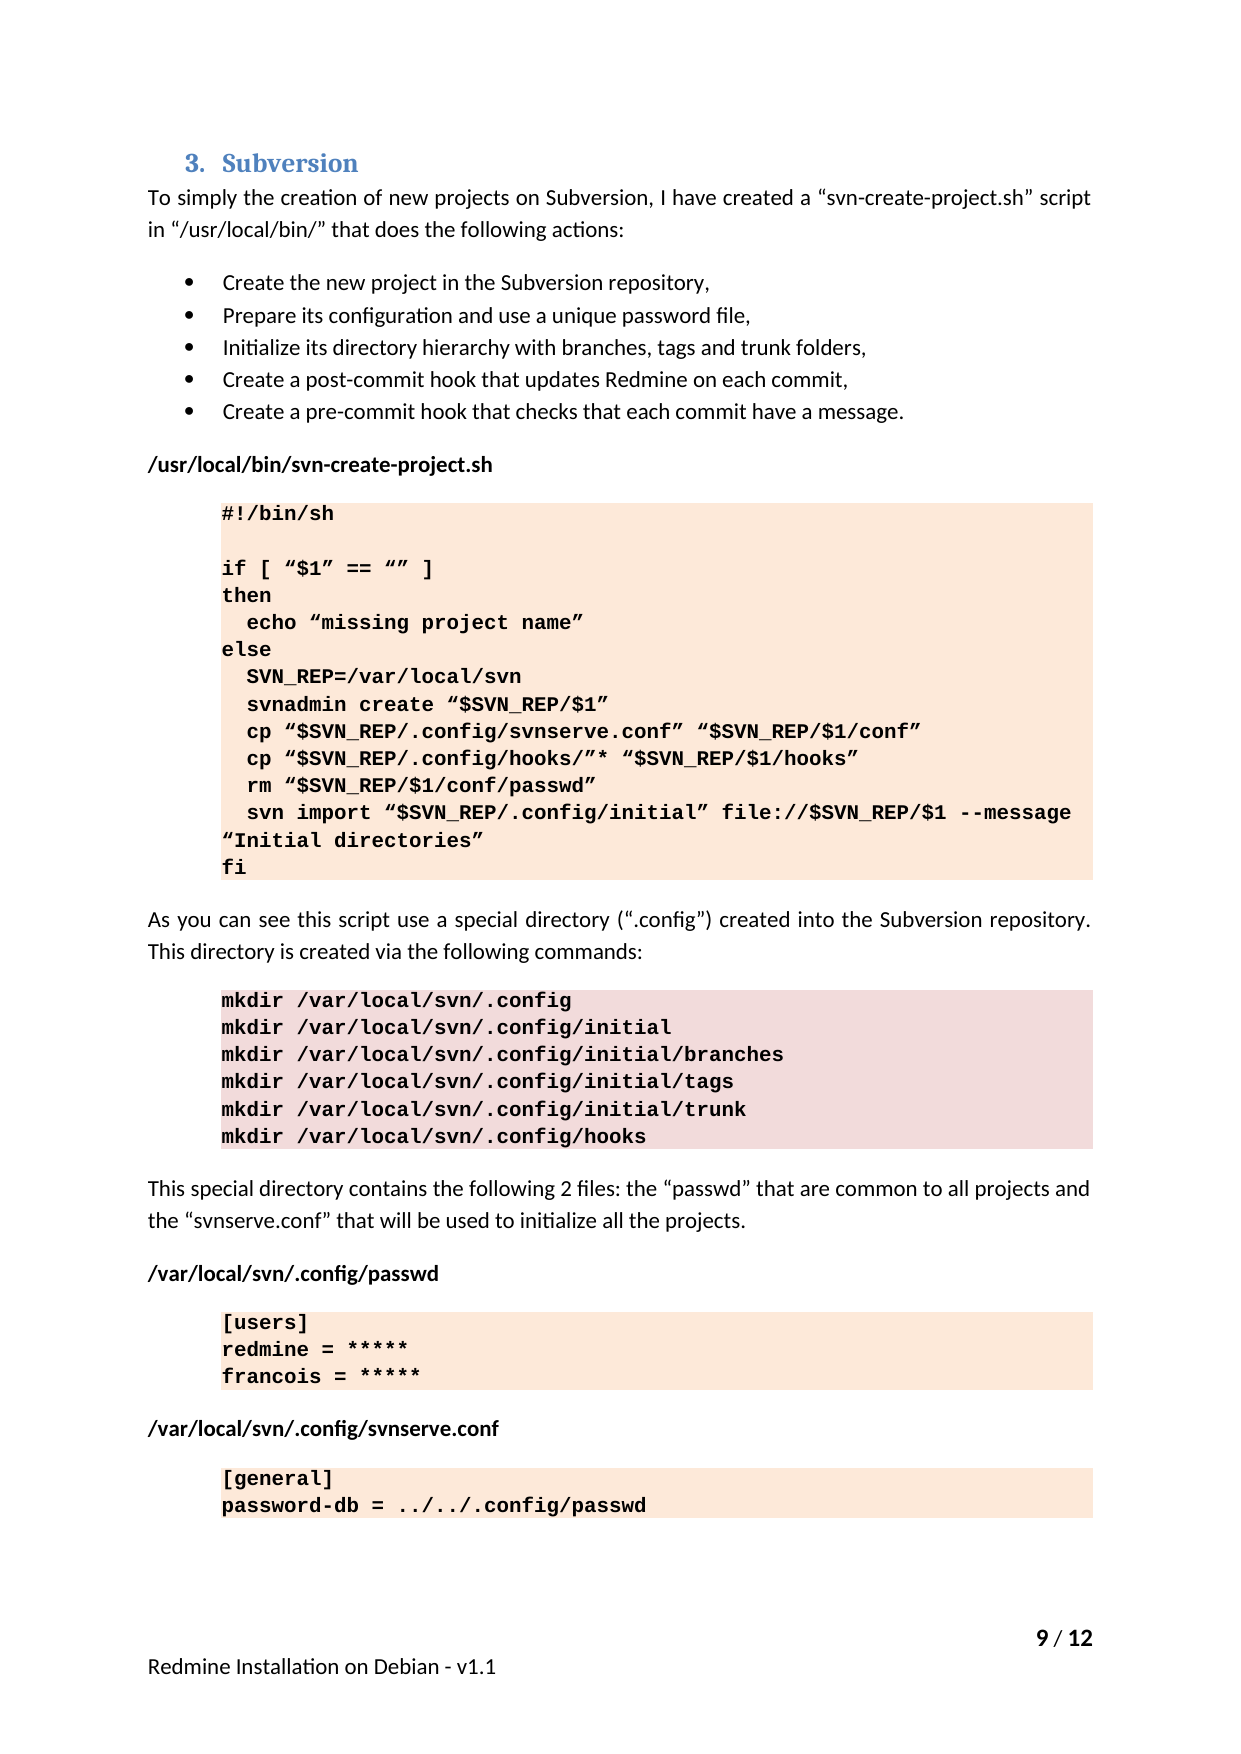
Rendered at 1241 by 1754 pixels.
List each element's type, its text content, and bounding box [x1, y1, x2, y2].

list Create the new project in the Subversion repository, [185, 268, 1093, 297]
text fi [221, 857, 1093, 880]
text mkdir /var/local/svn/.config [221, 990, 1093, 1014]
list Prepare its configuration and use a unique password file, [185, 301, 1093, 329]
text cp “$SVN_REP/.config/hooks/”* “$SVN_REP/$1/hooks” [221, 748, 1093, 772]
text redmine = ***** [221, 1339, 1093, 1363]
text password-db = ../../.config/passwd [221, 1495, 1093, 1518]
text As you can see this script use a special directory (“.config”) created into the Subversion repository. This directory is created via the following commands: [148, 905, 1093, 965]
text cp “$SVN_REP/.config/svnserve.conf” “$SVN_REP/$1/conf” [221, 721, 1093, 744]
text To simply the creation of new projects on Subversion, I have created a “svn-create-project.sh” script in “/usr/local/bin/” that does the following actions: [148, 183, 1093, 243]
text else [221, 639, 1093, 663]
text svn import “$SVN_REP/.config/initial” file://$SVN_REP/$1 --message “Initial directories” [221, 802, 1093, 853]
list Create a post-commit hook that updates Redmine on each commit, [185, 365, 1093, 393]
text mkdir /var/local/svn/.config/initial/trunk [221, 1099, 1093, 1122]
text SVN_REP=/var/local/svn [221, 666, 1093, 690]
text mkdir /var/local/svn/.config/initial/branches [221, 1044, 1093, 1068]
text [users] [221, 1312, 1093, 1336]
text #!/bin/sh [221, 503, 1093, 527]
text This special directory contains the following 2 files: the “passwd” that are common to all projects and the “svnserve.conf” that will be used to initialize all the projects. [148, 1174, 1093, 1234]
text /usr/local/bin/svn-create-project.sh [148, 450, 1093, 478]
text then [221, 585, 1093, 608]
list Initialize its directory hierarchy with branches, tags and trunk folders, [185, 333, 1093, 361]
list Create a pre-commit hook that checks that each commit have a message. [185, 397, 1093, 425]
text /var/local/svn/.config/svnserve.conf [148, 1414, 1093, 1443]
text svnadmin create “$SVN_REP/$1” [221, 694, 1093, 717]
subtitle Subversion [185, 148, 1093, 179]
text echo “missing project name” [221, 612, 1093, 636]
text /var/local/svn/.config/passwd [148, 1259, 1093, 1287]
text [general] [221, 1468, 1093, 1491]
text mkdir /var/local/svn/.config/initial [221, 1017, 1093, 1041]
text francois = ***** [221, 1367, 1093, 1390]
text mkdir /var/local/svn/.config/hooks [221, 1126, 1093, 1149]
text mkdir /var/local/svn/.config/initial/tags [221, 1072, 1093, 1095]
text rm “$SVN_REP/$1/conf/passwd” [221, 775, 1093, 799]
text if [ “$1” == “” ] [221, 558, 1093, 581]
